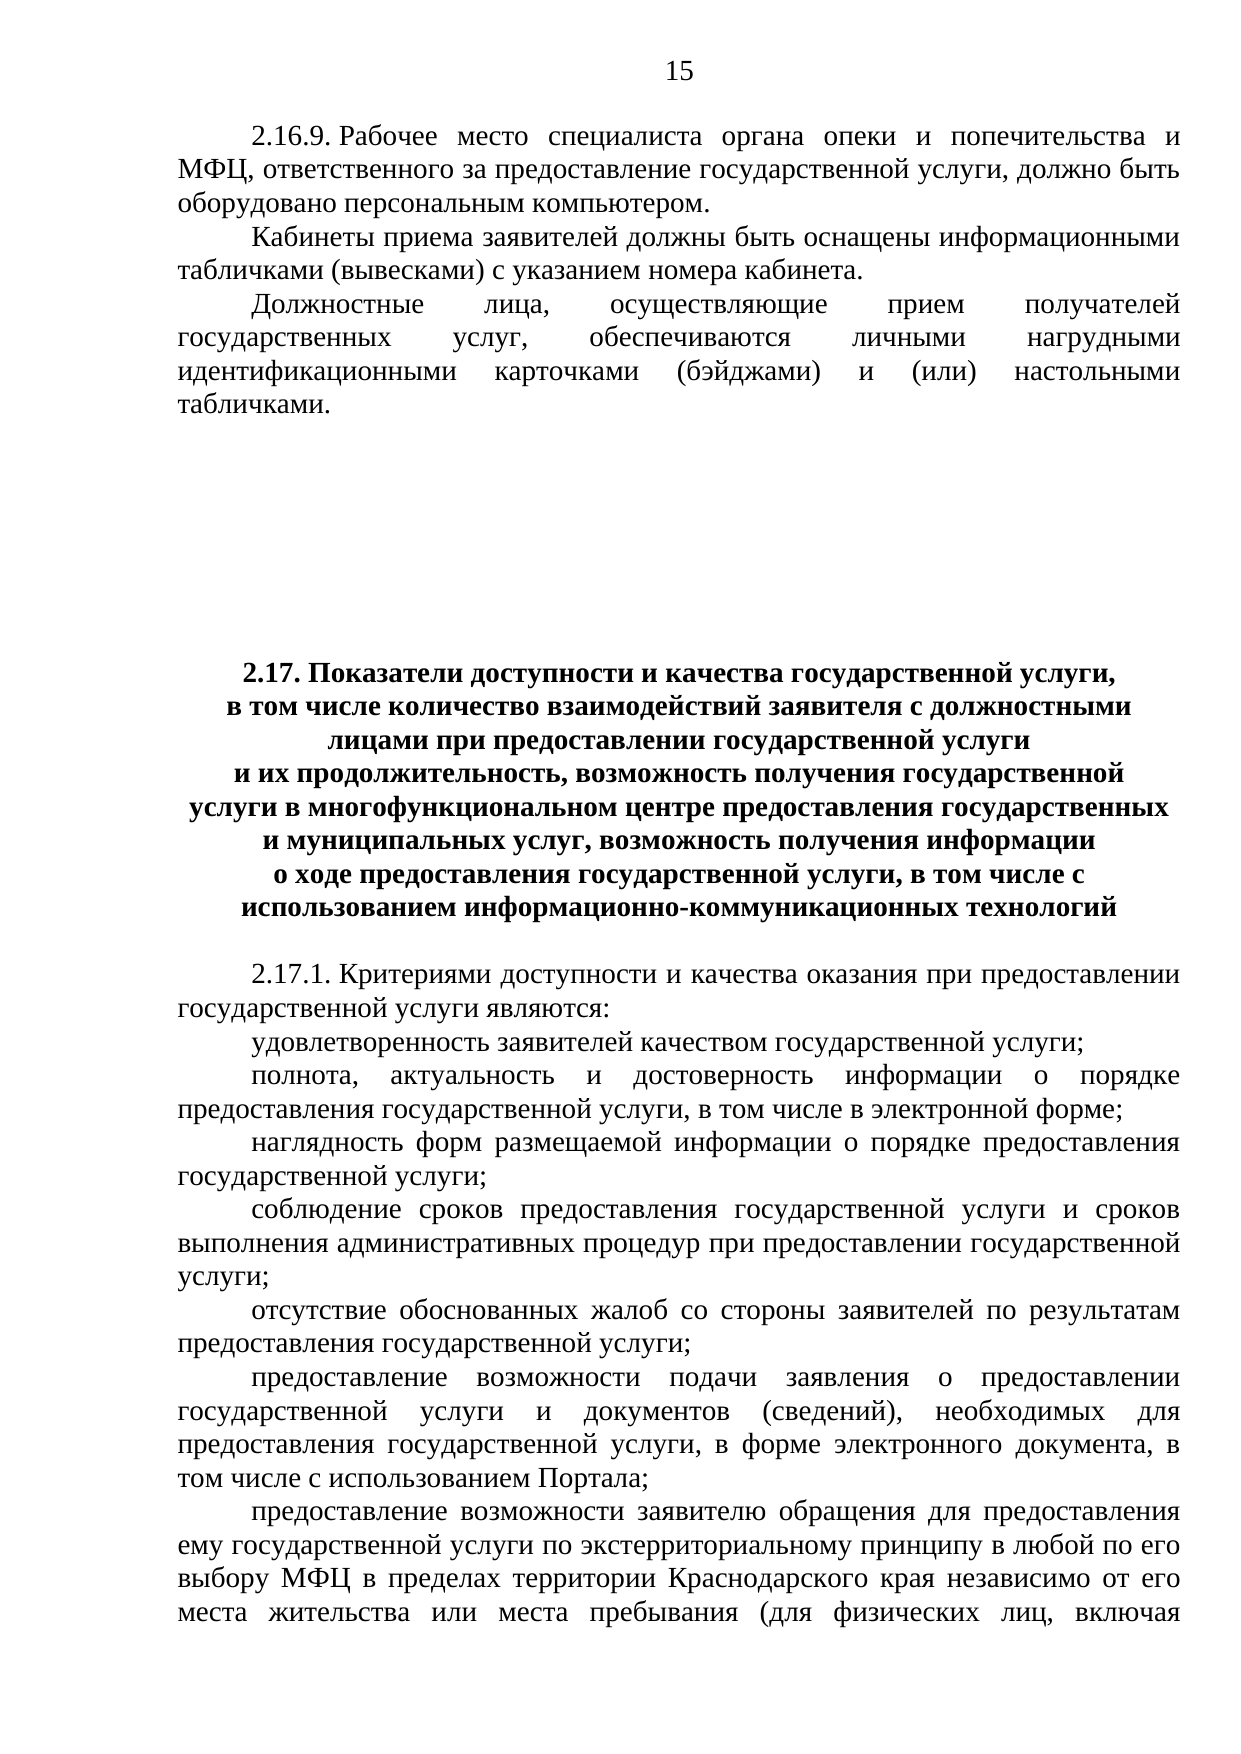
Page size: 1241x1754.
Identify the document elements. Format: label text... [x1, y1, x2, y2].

text Должностные лица, осуществляющие прием получателей государственных услуг, обеспечиваются личными нагрудными идентификационными карточками (бэйджами) и (или) настольными табличками. [177, 286, 1181, 420]
text лицами при предоставлении государственной услуги [177, 722, 1181, 755]
text и муниципальных услуг, возможность получения информации [177, 822, 1181, 856]
text использованием информационно-коммуникационных технологий [177, 889, 1181, 923]
text 2.16.9. Рабочее место специалиста органа опеки и попечительства и МФЦ, ответственного за предоставление государственной услуги, должно быть оборудовано персональным компьютером. [177, 118, 1181, 219]
text отсутствие обоснованных жалоб со стороны заявителей по результатам предоставления государственной услуги; [177, 1292, 1181, 1359]
text наглядность форм размещаемой информации о порядке предоставления государственной услуги; [177, 1124, 1181, 1191]
text полнота, актуальность и достоверность информации о порядке предоставления государственной услуги, в том числе в электронной форме; [177, 1057, 1181, 1124]
text предоставление возможности подачи заявления о предоставлении государственной услуги и документов (сведений), необходимых для предоставления государственной услуги, в форме электронного документа, в том числе с использованием Портала; [177, 1359, 1181, 1493]
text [177, 1493, 1181, 1627]
text Кабинеты приема заявителей должны быть оснащены информационными табличками (вывесками) с указанием номера кабинета. [177, 219, 1181, 286]
text услуги в многофункциональном центре предоставления государственных [177, 789, 1181, 822]
text 2.17. Показатели доступности и качества государственной услуги, [177, 655, 1181, 688]
text о ходе предоставления государственной услуги, в том числе с [177, 856, 1181, 889]
text удовлетворенность заявителей качеством государственной услуги; [177, 1024, 1181, 1057]
text соблюдение сроков предоставления государственной услуги и сроков выполнения административных процедур при предоставлении государственной услуги; [177, 1191, 1181, 1292]
text и их продолжительность, возможность получения государственной [177, 755, 1181, 789]
text в том числе количество взаимодействий заявителя с должностными [177, 688, 1181, 722]
text 2.17.1. Критериями доступности и качества оказания при предоставлении государственной услуги являются: [177, 957, 1181, 1024]
